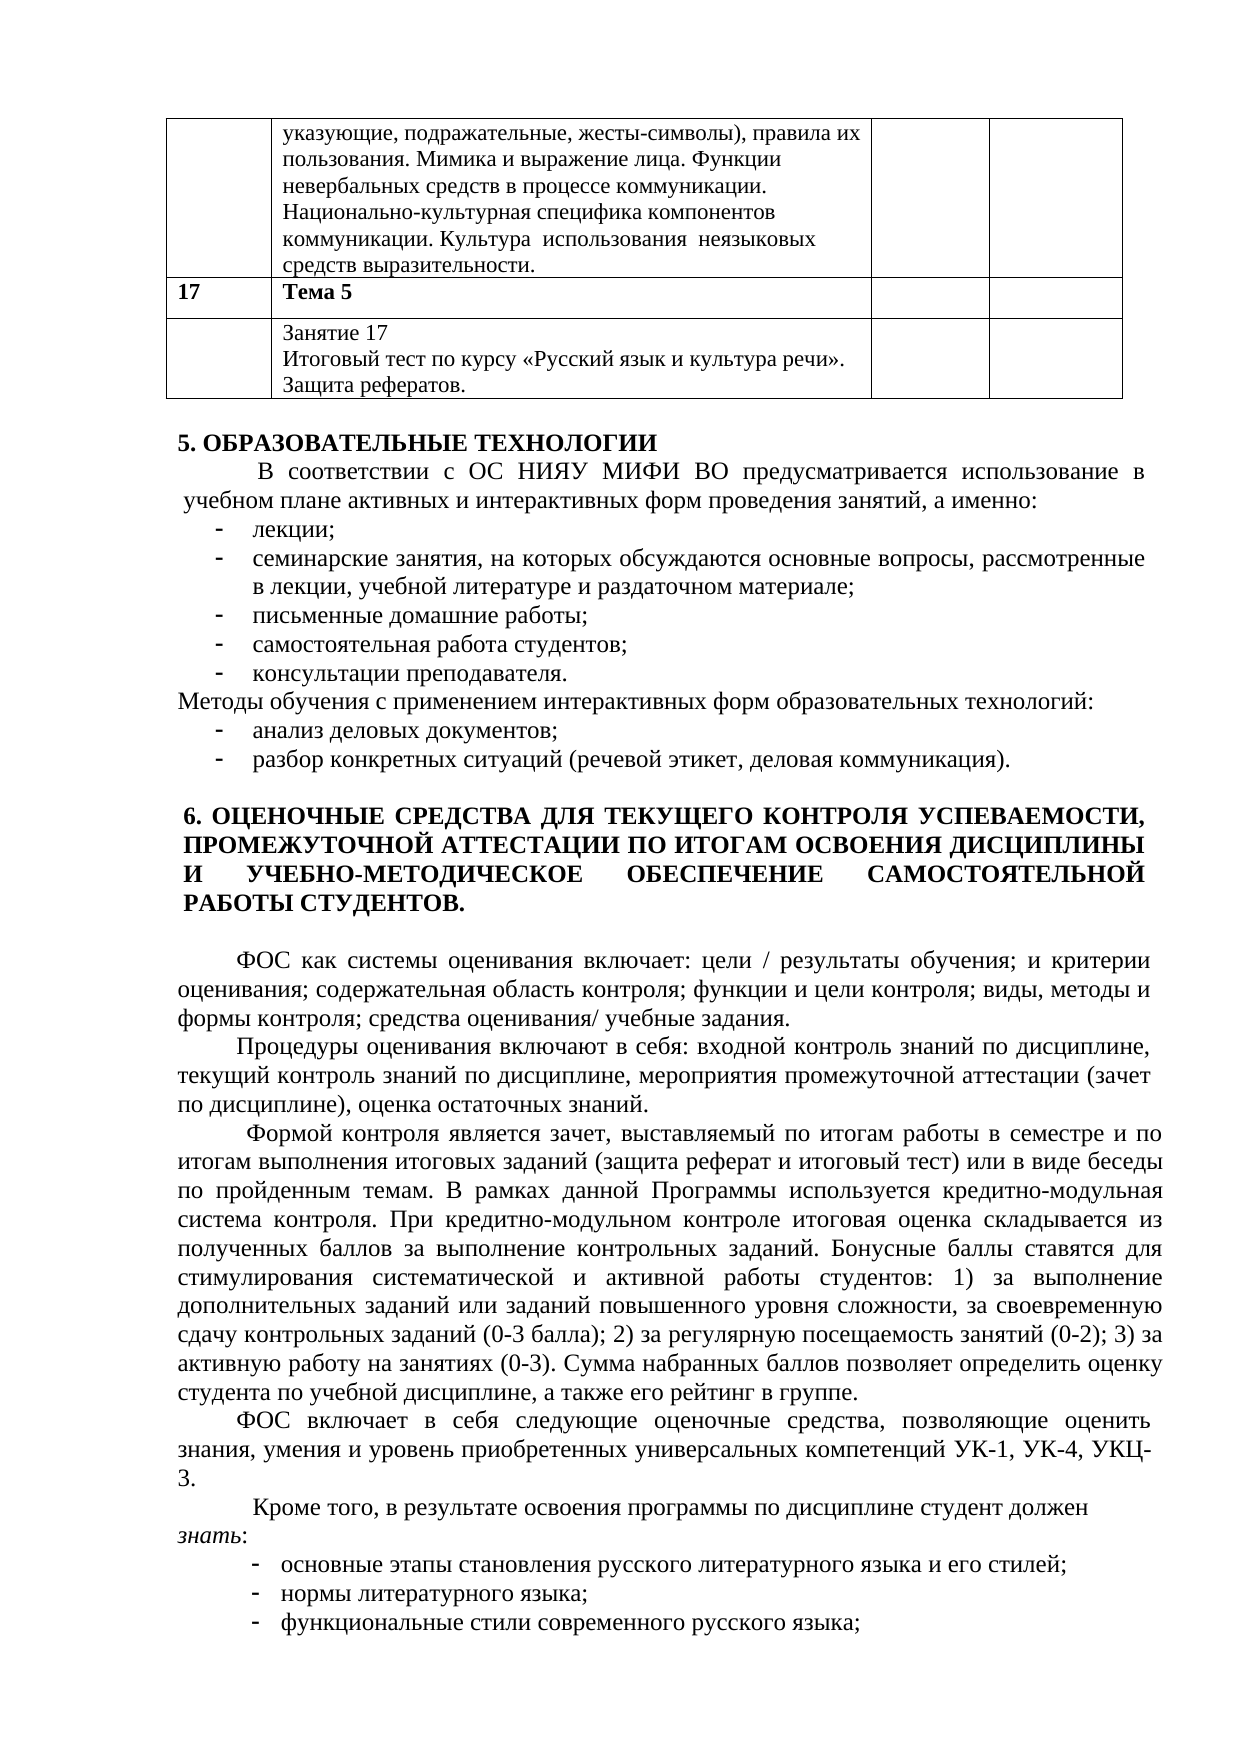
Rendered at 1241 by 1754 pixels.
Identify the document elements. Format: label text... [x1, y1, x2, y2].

table_cell [990, 278, 1122, 318]
table_cell [990, 119, 1122, 277]
table_cell [872, 119, 989, 277]
table_cell [167, 319, 271, 398]
table_cell [990, 319, 1122, 398]
list консультации преподавателя. [215, 658, 1146, 686]
list лекции; [215, 514, 1146, 543]
table_cell Занятие 17 Итоговый тест по курсу «Русский язык и культура речи». Защита рефератов. [272, 319, 871, 398]
text ФОС включает в себя следующие оценочные средства, позволяющие оценить знания, умения и уровень приобретенных универсальных компетенций УК-1, УК-4, УКЦ-3. [177, 1406, 1152, 1492]
text знать: [177, 1521, 1163, 1549]
text Кроме того, в результате освоения программы по дисциплине студент должен [177, 1492, 1163, 1521]
text Методы обучения с применением интерактивных форм образовательных технологий: [177, 686, 1146, 715]
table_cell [272, 119, 871, 277]
list разбор конкретных ситуаций (речевой этикет, деловая коммуникация). [215, 744, 1146, 773]
text Формой контроля является зачет, выставляемый по итогам работы в семестре и по итогам выполнения итоговых заданий (защита реферат и итоговый тест) или в виде беседы по пройденным темам. В рамках данной Программы используется кредитно-модульная система контроля. При кредитно-модульном контроле итоговая оценка складывается из полученных баллов за выполнение контрольных заданий. Бонусные баллы ставятся для стимулирования систематической и активной работы студентов: 1) за выполнение дополнительных заданий или заданий повышенного уровня сложности, за своевременную сдачу контрольных заданий (0-3 балла); 2) за регулярную посещаемость занятий (0-2); 3) за активную работу на занятиях (0-3). Сумма набранных баллов позволяет определить оценку студента по учебной дисциплине, а также его рейтинг в группе. [177, 1118, 1164, 1406]
text ФОС как системы оценивания включает: цели / результаты обучения; и критерии оценивания; содержательная область контроля; функции и цели контроля; виды, методы и формы контроля; средства оценивания/ учебные задания. [177, 945, 1152, 1031]
table_cell [167, 119, 271, 277]
table_cell [872, 278, 989, 318]
list анализ деловых документов; [215, 715, 1146, 744]
list нормы литературного языка; [251, 1578, 1163, 1607]
table_cell Тема 5 [272, 278, 871, 318]
text Процедуры оценивания включают в себя: входной контроль знаний по дисциплине, текущий контроль знаний по дисциплине, мероприятия промежуточной аттестации (зачет по дисциплине), оценка остаточных знаний. [177, 1031, 1152, 1118]
text 5. ОБРАЗОВАТЕЛЬНЫЕ ТЕХНОЛОГИИ [177, 428, 1146, 456]
list письменные домашние работы; [215, 600, 1146, 629]
list самостоятельная работа студентов; [215, 629, 1146, 658]
list семинарские занятия, на которых обсуждаются основные вопросы, рассмотренные в лекции, учебной литературе и раздаточном материале; [215, 543, 1146, 600]
table_cell 17 [167, 278, 271, 318]
list основные этапы становления русского литературного языка и его стилей; [251, 1549, 1163, 1578]
text 6. ОЦЕНОЧНЫЕ СРЕДСТВА ДЛЯ ТЕКУЩЕГО КОНТРОЛЯ УСПЕВАЕМОСТИ, ПРОМЕЖУТОЧНОЙ АТТЕСТАЦИИ ПО ИТОГАМ ОСВОЕНИЯ ДИСЦИПЛИНЫ И УЧЕБНО-МЕТОДИЧЕСКОЕ ОБЕСПЕЧЕНИЕ САМОСТОЯТЕЛЬНОЙ РАБОТЫ СТУДЕНТОВ. [183, 801, 1146, 916]
table_cell [872, 319, 989, 398]
list функциональные стили современного русского языка; [251, 1607, 1163, 1636]
text В соответствии с ОС НИЯУ МИФИ ВО предусматривается использование в учебном плане активных и интерактивных форм проведения занятий, а именно: [183, 456, 1146, 514]
